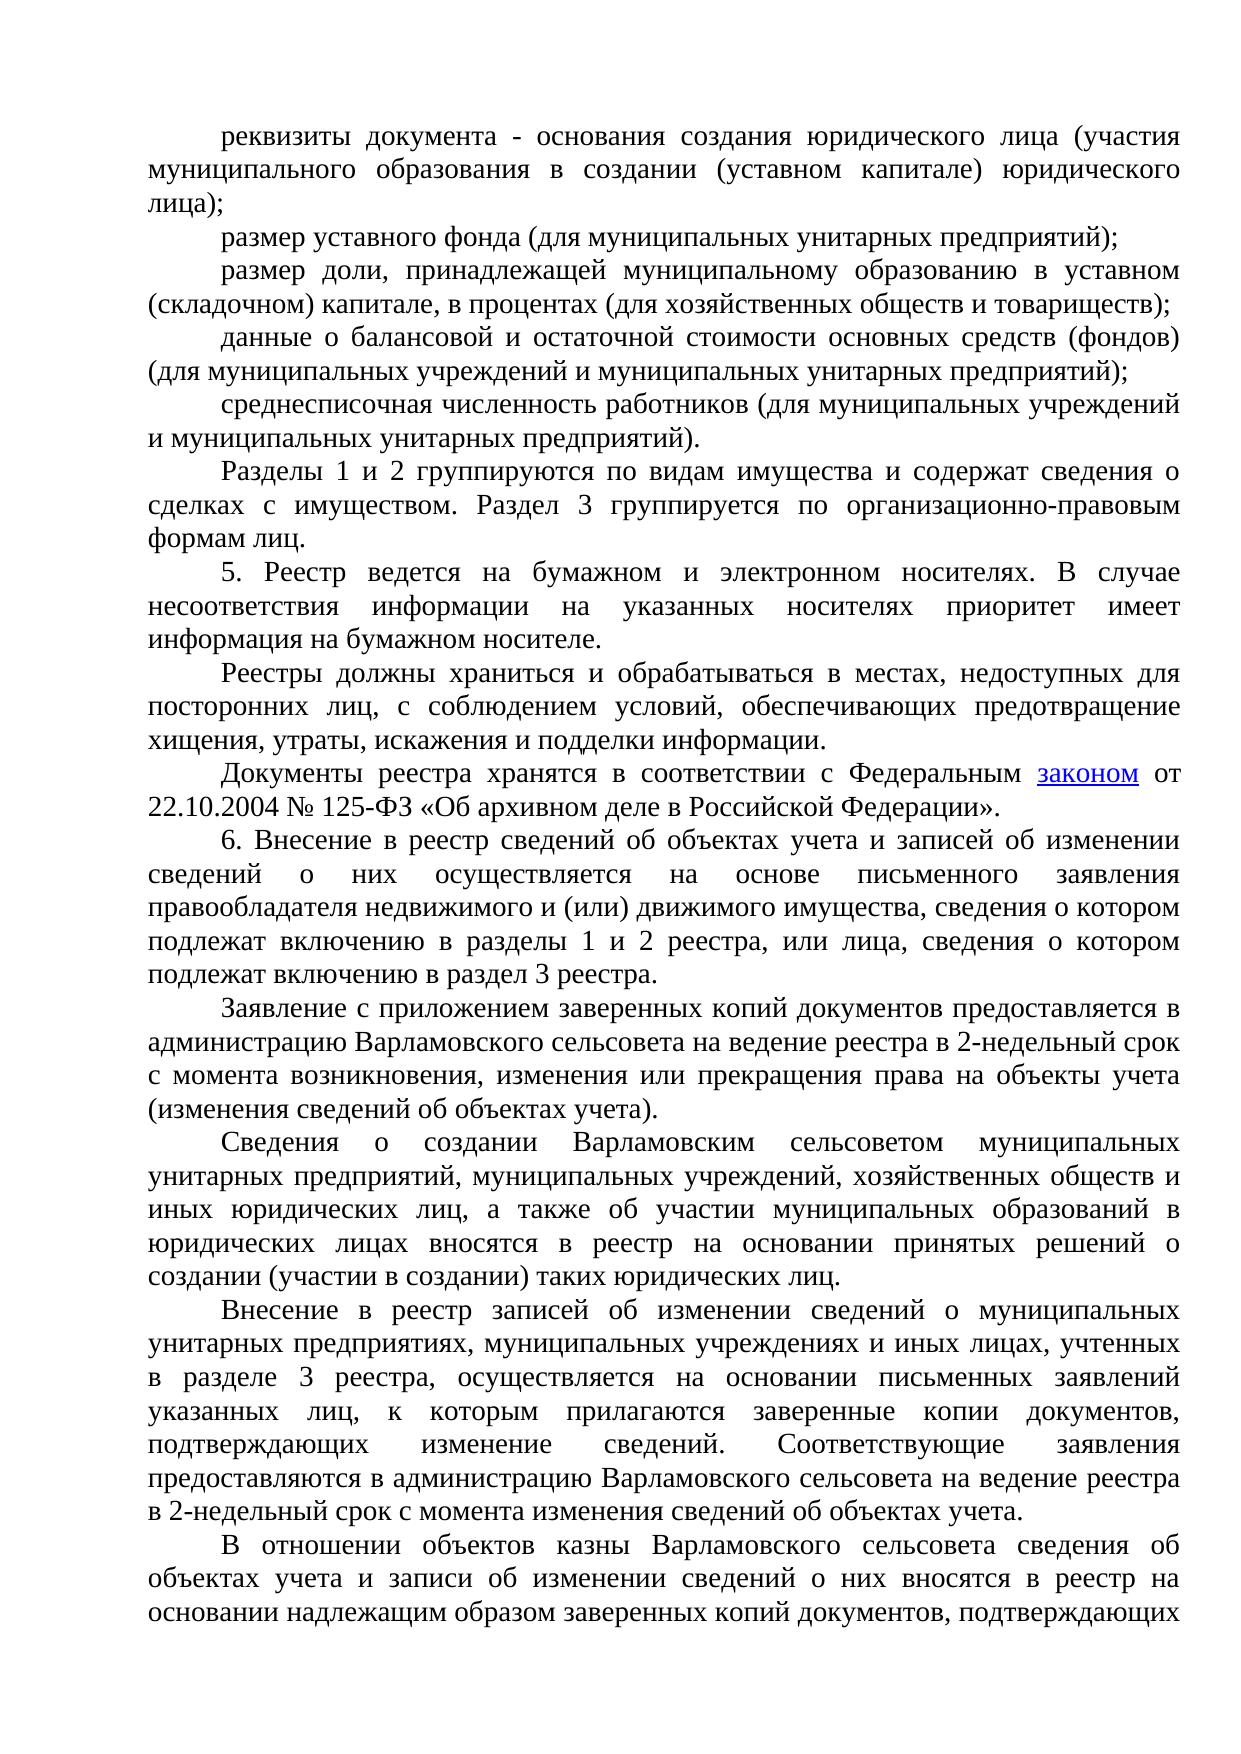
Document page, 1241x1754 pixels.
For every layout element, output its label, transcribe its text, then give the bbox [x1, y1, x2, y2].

text Документы реестра хранятся в соответствии с Федеральным законом от 22.10.2004 № 125-ФЗ «Об архивном деле в Российской Федерации». [148, 755, 1181, 822]
text Заявление с приложением заверенных копий документов предоставляется в администрацию Варламовского сельсовета на ведение реестра в 2-недельный срок с момента возникновения, изменения или прекращения права на объекты учета (изменения сведений об объектах учета). [148, 990, 1181, 1124]
text Реестры должны храниться и обрабатываться в местах, недоступных для посторонних лиц, с соблюдением условий, обеспечивающих предотвращение хищения, утраты, искажения и подделки информации. [148, 655, 1181, 755]
text 6. Внесение в реестр сведений об объектах учета и записей об изменении сведений о них осуществляется на основе письменного заявления правообладателя недвижимого и (или) движимого имущества, сведения о котором подлежат включению в разделы 1 и 2 реестра, или лица, сведения о котором подлежат включению в раздел 3 реестра. [148, 822, 1181, 990]
text размер уставного фонда (для муниципальных унитарных предприятий); [148, 219, 1181, 252]
text 5. Реестр ведется на бумажном и электронном носителях. В случае несоответствия информации на указанных носителях приоритет имеет информация на бумажном носителе. [148, 554, 1181, 655]
text Внесение в реестр записей об изменении сведений о муниципальных унитарных предприятиях, муниципальных учреждениях и иных лицах, учтенных в разделе 3 реестра, осуществляется на основании письменных заявлений указанных лиц, к которым прилагаются заверенные копии документов, подтверждающих изменение сведений. Соответствующие заявления предоставляются в администрацию Варламовского сельсовета на ведение реестра в 2-недельный срок с момента изменения сведений об объектах учета. [148, 1292, 1181, 1527]
text Сведения о создании Варламовским сельсоветом муниципальных унитарных предприятий, муниципальных учреждений, хозяйственных обществ и иных юридических лиц, а также об участии муниципальных образований в юридических лицах вносятся в реестр на основании принятых решений о создании (участии в создании) таких юридических лиц. [148, 1124, 1181, 1292]
text среднесписочная численность работников (для муниципальных учреждений и муниципальных унитарных предприятий). [148, 386, 1181, 453]
text данные о балансовой и остаточной стоимости основных средств (фондов) (для муниципальных учреждений и муниципальных унитарных предприятий); [148, 319, 1181, 386]
text размер доли, принадлежащей муниципальному образованию в уставном (складочном) капитале, в процентах (для хозяйственных обществ и товариществ); [148, 252, 1181, 319]
text реквизиты документа - основания создания юридического лица (участия муниципального образования в создании (уставном капитале) юридического лица); [148, 118, 1181, 219]
text Разделы 1 и 2 группируются по видам имущества и содержат сведения о сделках с имуществом. Раздел 3 группируется по организационно-правовым формам лиц. [148, 453, 1181, 554]
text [148, 1527, 1181, 1627]
